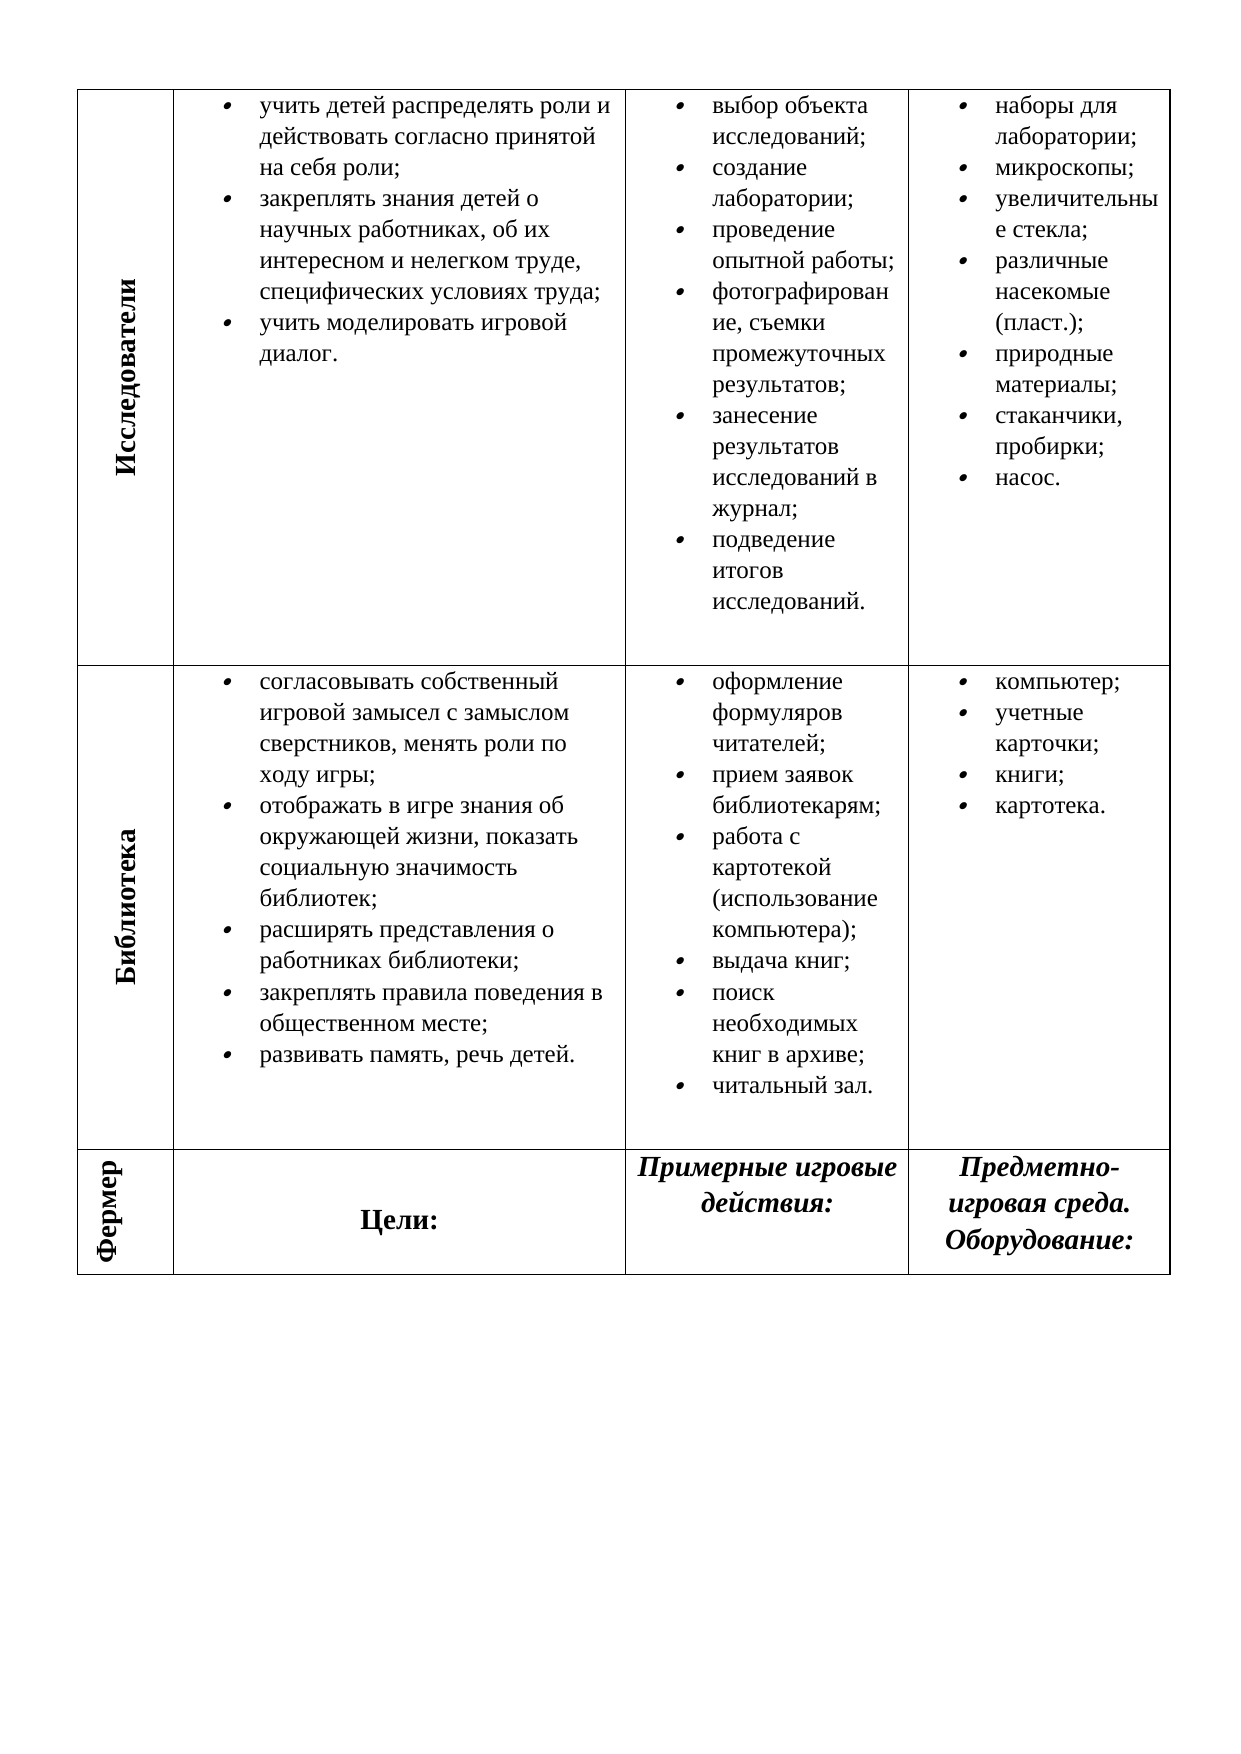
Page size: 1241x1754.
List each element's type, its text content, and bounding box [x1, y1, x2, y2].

table_cell Библиотека [78, 666, 173, 1148]
table_cell компьютер; учетные карточки; книги; картотека. [909, 666, 1169, 1148]
table_cell согласовывать собственный игровой замысел с замыслом сверстников, менять роли по ходу игры; отображать в игре знания об окружающей жизни, показать социальную значимость библиотек; расширять представления о работниках библиотеки; закреплять правила поведения в общественном месте; развивать память, речь детей. [174, 666, 625, 1148]
table_cell Фермер [78, 1150, 173, 1274]
table_cell Цели: [174, 1150, 625, 1274]
table_cell Примерные игровые действия: [626, 1150, 908, 1274]
table_cell Исследователи [78, 90, 173, 665]
table_cell наборы для лаборатории; микроскопы; увеличительные стекла; различные насекомые (пласт.); природные материалы; стаканчики, пробирки; насос. [909, 90, 1169, 665]
table_cell оформление формуляров читателей; прием заявок библиотекарям; работа с картотекой (использование компьютера); выдача книг; поиск необходимых книг в архиве; читальный зал. [626, 666, 908, 1148]
table_cell учить детей распределять роли и действовать согласно принятой на себя роли; закреплять знания детей о научных работниках, об их интересном и нелегком труде, специфических условиях труда; учить моделировать игровой диалог. [174, 90, 625, 665]
table_cell Предметно-игровая среда. Оборудование: [909, 1150, 1169, 1274]
table_cell выбор объекта исследований; создание лаборатории; проведение опытной работы; фотографирование, съемки промежуточных результатов; занесение результатов исследований в журнал; подведение итогов исследований. [626, 90, 908, 665]
